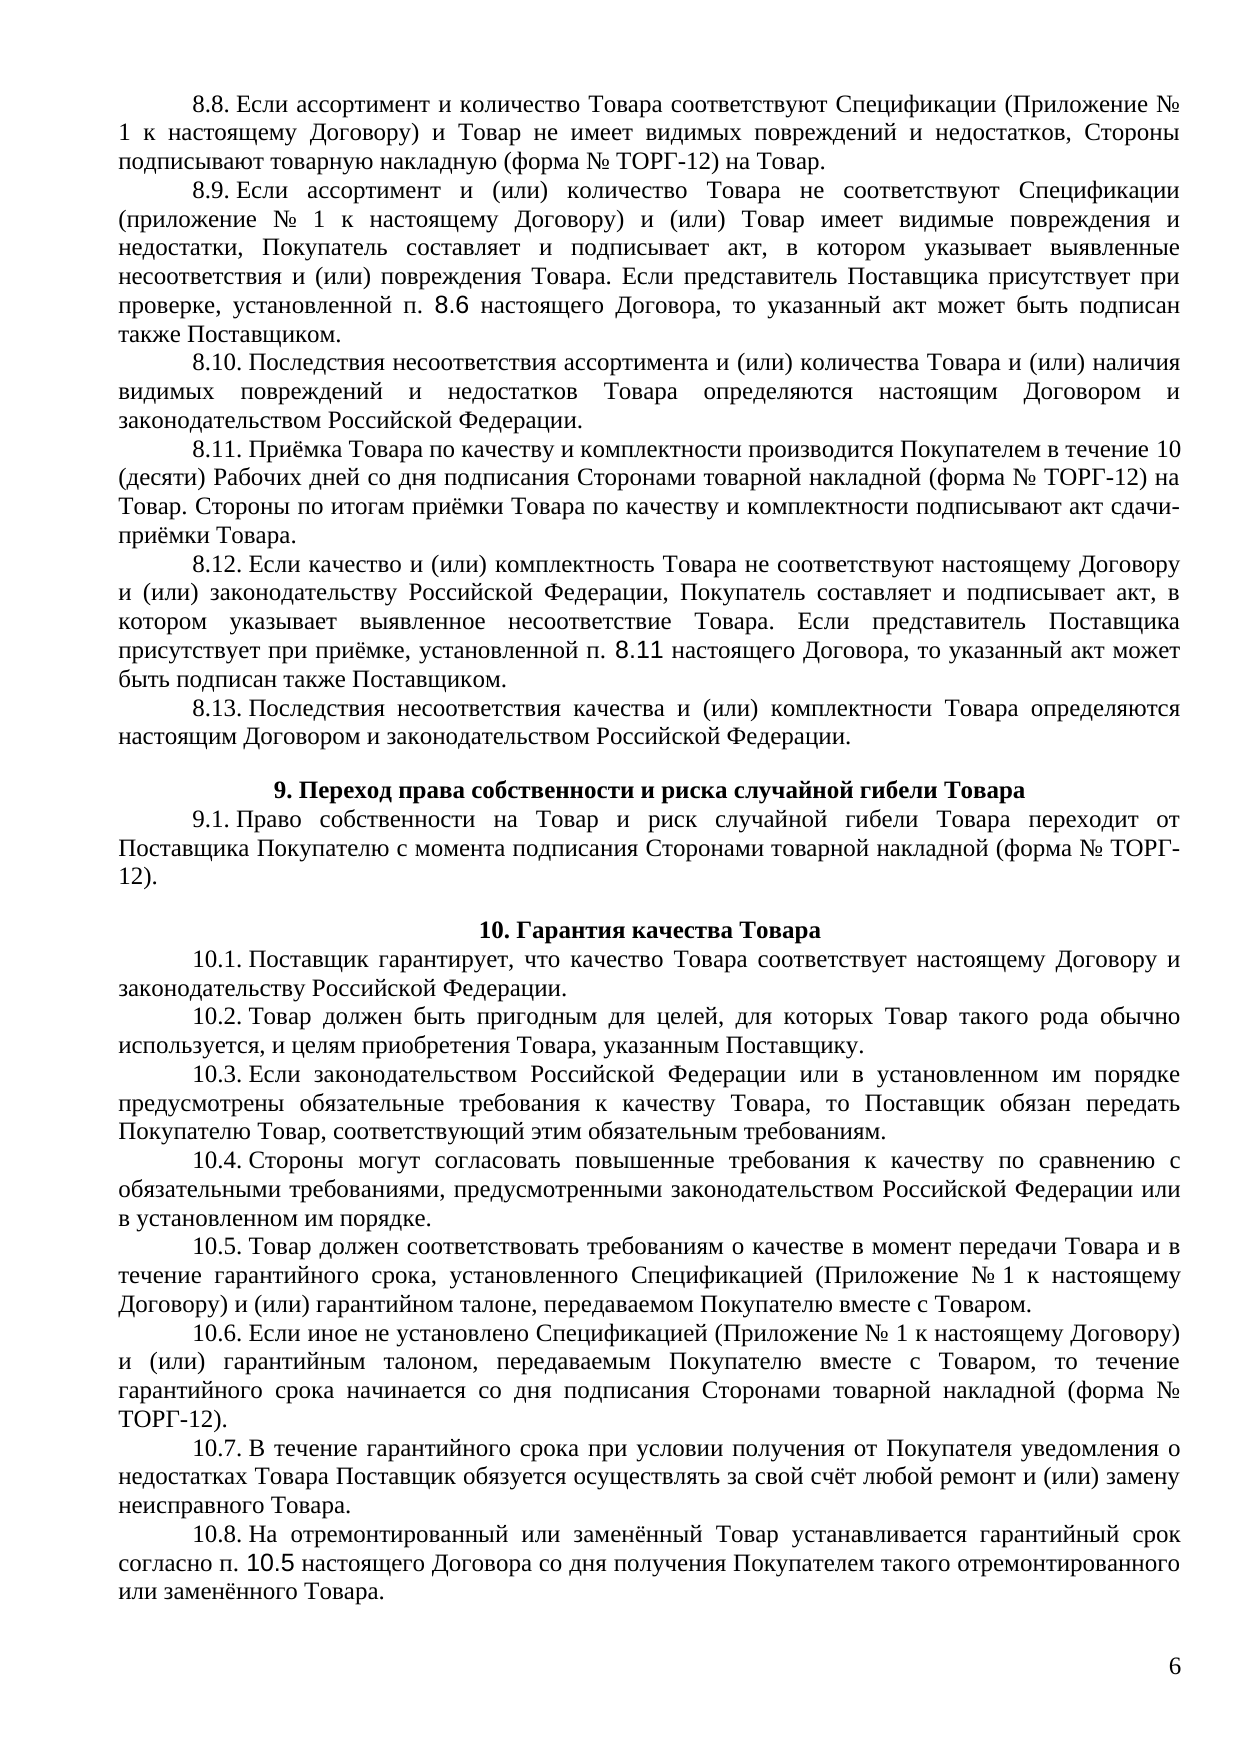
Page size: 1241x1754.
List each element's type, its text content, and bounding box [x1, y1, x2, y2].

list Стороны могут согласовать повышенные требования к качеству по сравнению с обязательными требованиями, предусмотренными законодательством Российской Федерации или в установленном им порядке. [118, 1145, 1181, 1231]
list Если качество и (или) комплектность Товара не соответствуют настоящему Договору и (или) законодательству Российской Федерации, Покупатель составляет и подписывает акт, в котором указывает выявленное несоответствие Товара. Если представитель Поставщика присутствует при приёмке, установленной п. 8.11 настоящего Договора, то указанный акт может быть подписан также Поставщиком. [118, 549, 1181, 693]
list Поставщик гарантирует, что качество Товара соответствует настоящему Договору и законодательству Российской Федерации. [118, 944, 1181, 1001]
list На отремонтированный или заменённый Товар устанавливается гарантийный срок согласно п. 10.5 настоящего Договора со дня получения Покупателем такого отремонтированного или заменённого Товара. [118, 1519, 1181, 1605]
list Если иное не установлено Спецификацией (Приложение № 1 к настоящему Договору) и (или) гарантийным талоном, передаваемым Покупателю вместе с Товаром, то течение гарантийного срока начинается со дня подписания Сторонами товарной накладной (форма № ТОРГ-12). [118, 1318, 1181, 1433]
list Товар должен быть пригодным для целей, для которых Товар такого рода обычно используется, и целям приобретения Товара, указанным Поставщику. [118, 1001, 1181, 1059]
list Если ассортимент и количество Товара соответствуют Спецификации (Приложение № 1 к настоящему Договору) и Товар не имеет видимых повреждений и недостатков, Стороны подписывают товарную накладную (форма № ТОРГ-12) на Товар. [118, 89, 1181, 175]
list Последствия несоответствия ассортимента и (или) количества Товара и (или) наличия видимых повреждений и недостатков Товара определяются настоящим Договором и законодательством Российской Федерации. [118, 347, 1181, 434]
list Гарантия качества Товара [118, 915, 1181, 944]
list Приёмка Товара по качеству и комплектности производится Покупателем в течение 10 (десяти) Рабочих дней со дня подписания Сторонами товарной накладной (форма № ТОРГ-12) на Товар. Стороны по итогам приёмки Товара по качеству и комплектности подписывают акт сдачи-приёмки Товара. [118, 434, 1181, 549]
list Последствия несоответствия качества и (или) комплектности Товара определяются настоящим Договором и законодательством Российской Федерации. [118, 693, 1181, 750]
list Если ассортимент и (или) количество Товара не соответствуют Спецификации (приложение № 1 к настоящему Договору) и (или) Товар имеет видимые повреждения и недостатки, Покупатель составляет и подписывает акт, в котором указывает выявленные несоответствия и (или) повреждения Товара. Если представитель Поставщика присутствует при проверке, установленной п. 8.6 настоящего Договора, то указанный акт может быть подписан также Поставщиком. [118, 175, 1181, 347]
list В течение гарантийного срока при условии получения от Покупателя уведомления о недостатках Товара Поставщик обязуется осуществлять за свой счёт любой ремонт и (или) замену неисправного Товара. [118, 1433, 1181, 1519]
list Если законодательством Российской Федерации или в установленном им порядке предусмотрены обязательные требования к качеству Товара, то Поставщик обязан передать Покупателю Товар, соответствующий этим обязательным требованиям. [118, 1059, 1181, 1145]
list Товар должен соответствовать требованиям о качестве в момент передачи Товара и в течение гарантийного срока, установленного Спецификацией (Приложение № 1 к настоящему Договору) и (или) гарантийном талоне, передаваемом Покупателю вместе с Товаром. [118, 1231, 1181, 1318]
list Право собственности на Товар и риск случайной гибели Товара переходит от Поставщика Покупателю с момента подписания Сторонами товарной накладной (форма № ТОРГ-12). [118, 804, 1181, 890]
list Переход права собственности и риска случайной гибели Товара [118, 775, 1181, 804]
